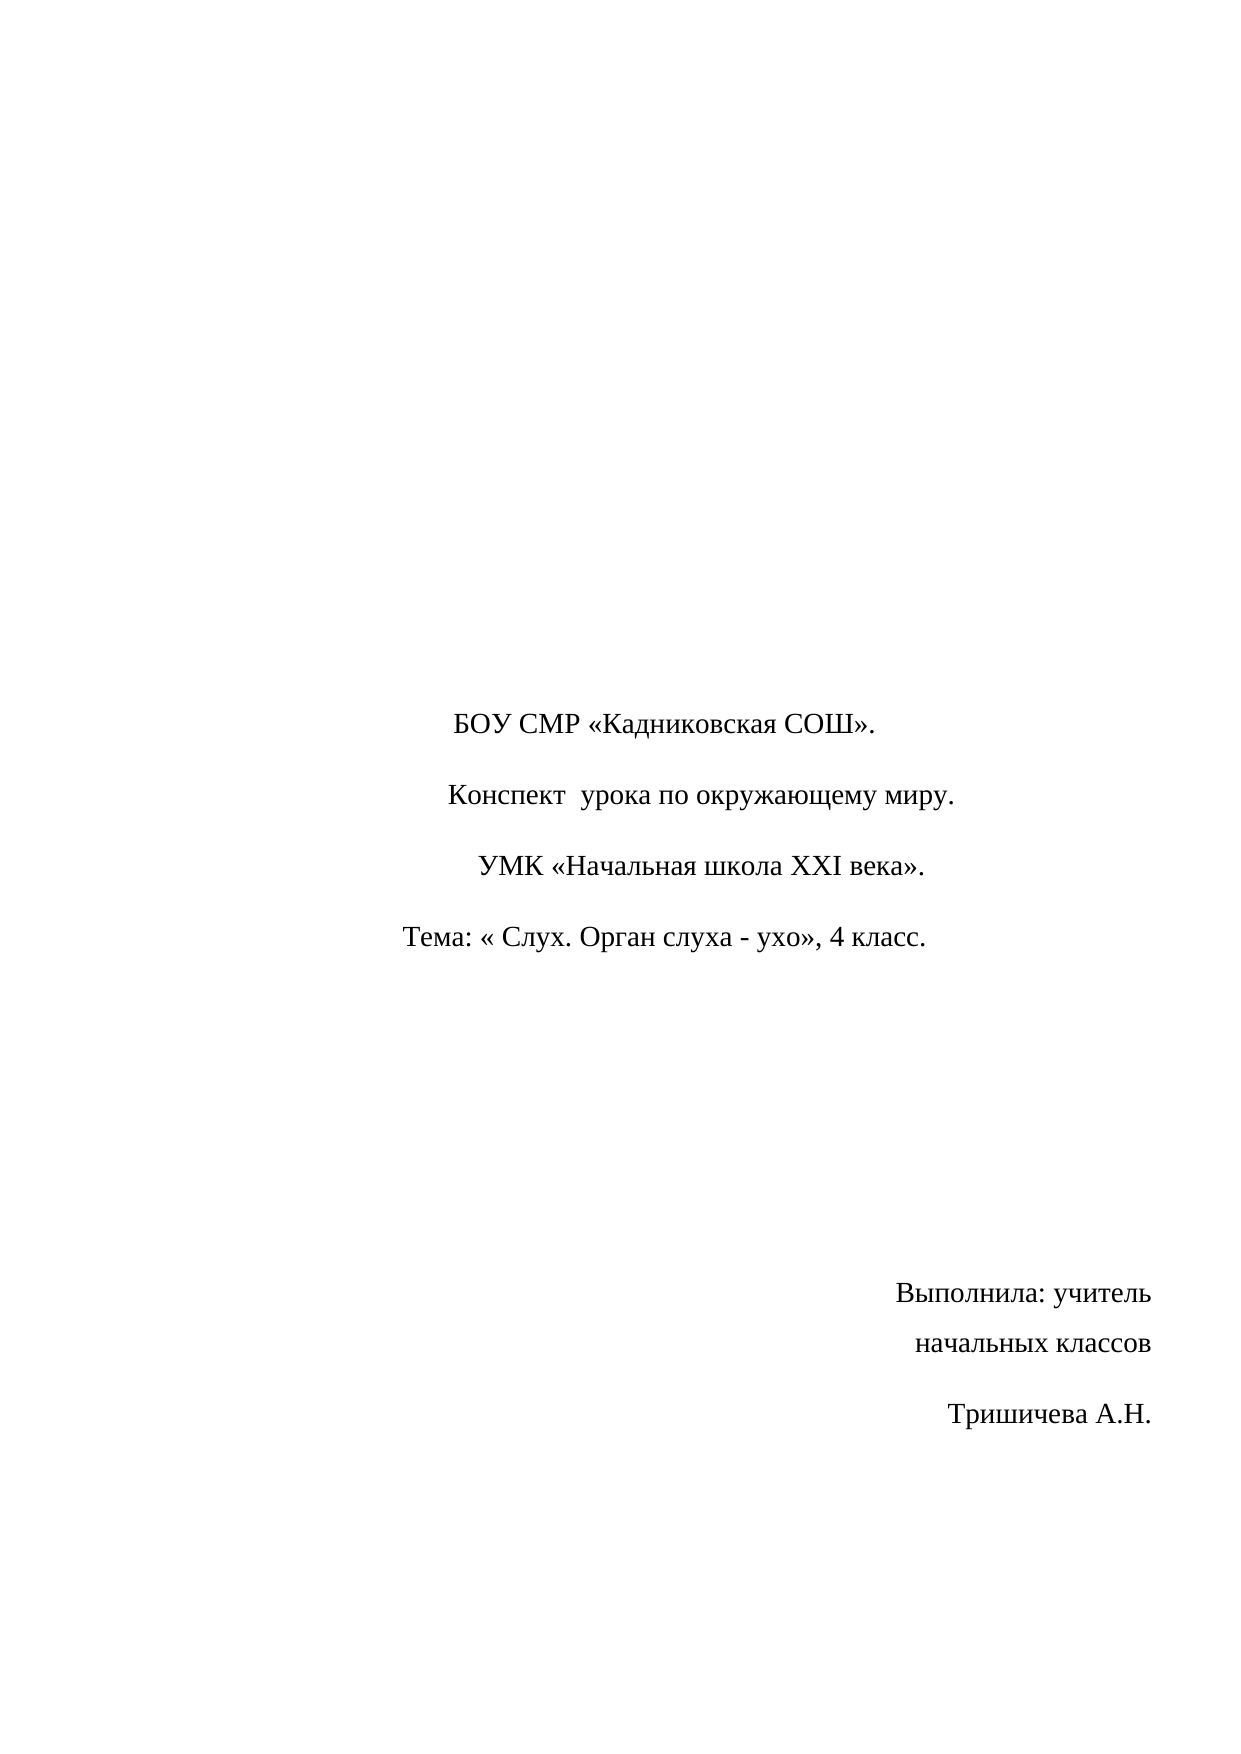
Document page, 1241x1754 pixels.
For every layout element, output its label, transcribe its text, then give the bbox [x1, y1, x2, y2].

text Тришичева А.Н. [177, 1397, 1152, 1430]
text Выполнила: учитель начальных классов [177, 1275, 1152, 1359]
text Тема: « Слух. Орган слуха - ухо», 4 класс. [177, 919, 1152, 953]
text Конспект урока по окружающему миру. [177, 777, 1152, 811]
text БОУ СМР «Кадниковская СОШ». [177, 706, 1152, 739]
text УМК «Начальная школа XXI века». [177, 848, 1152, 882]
